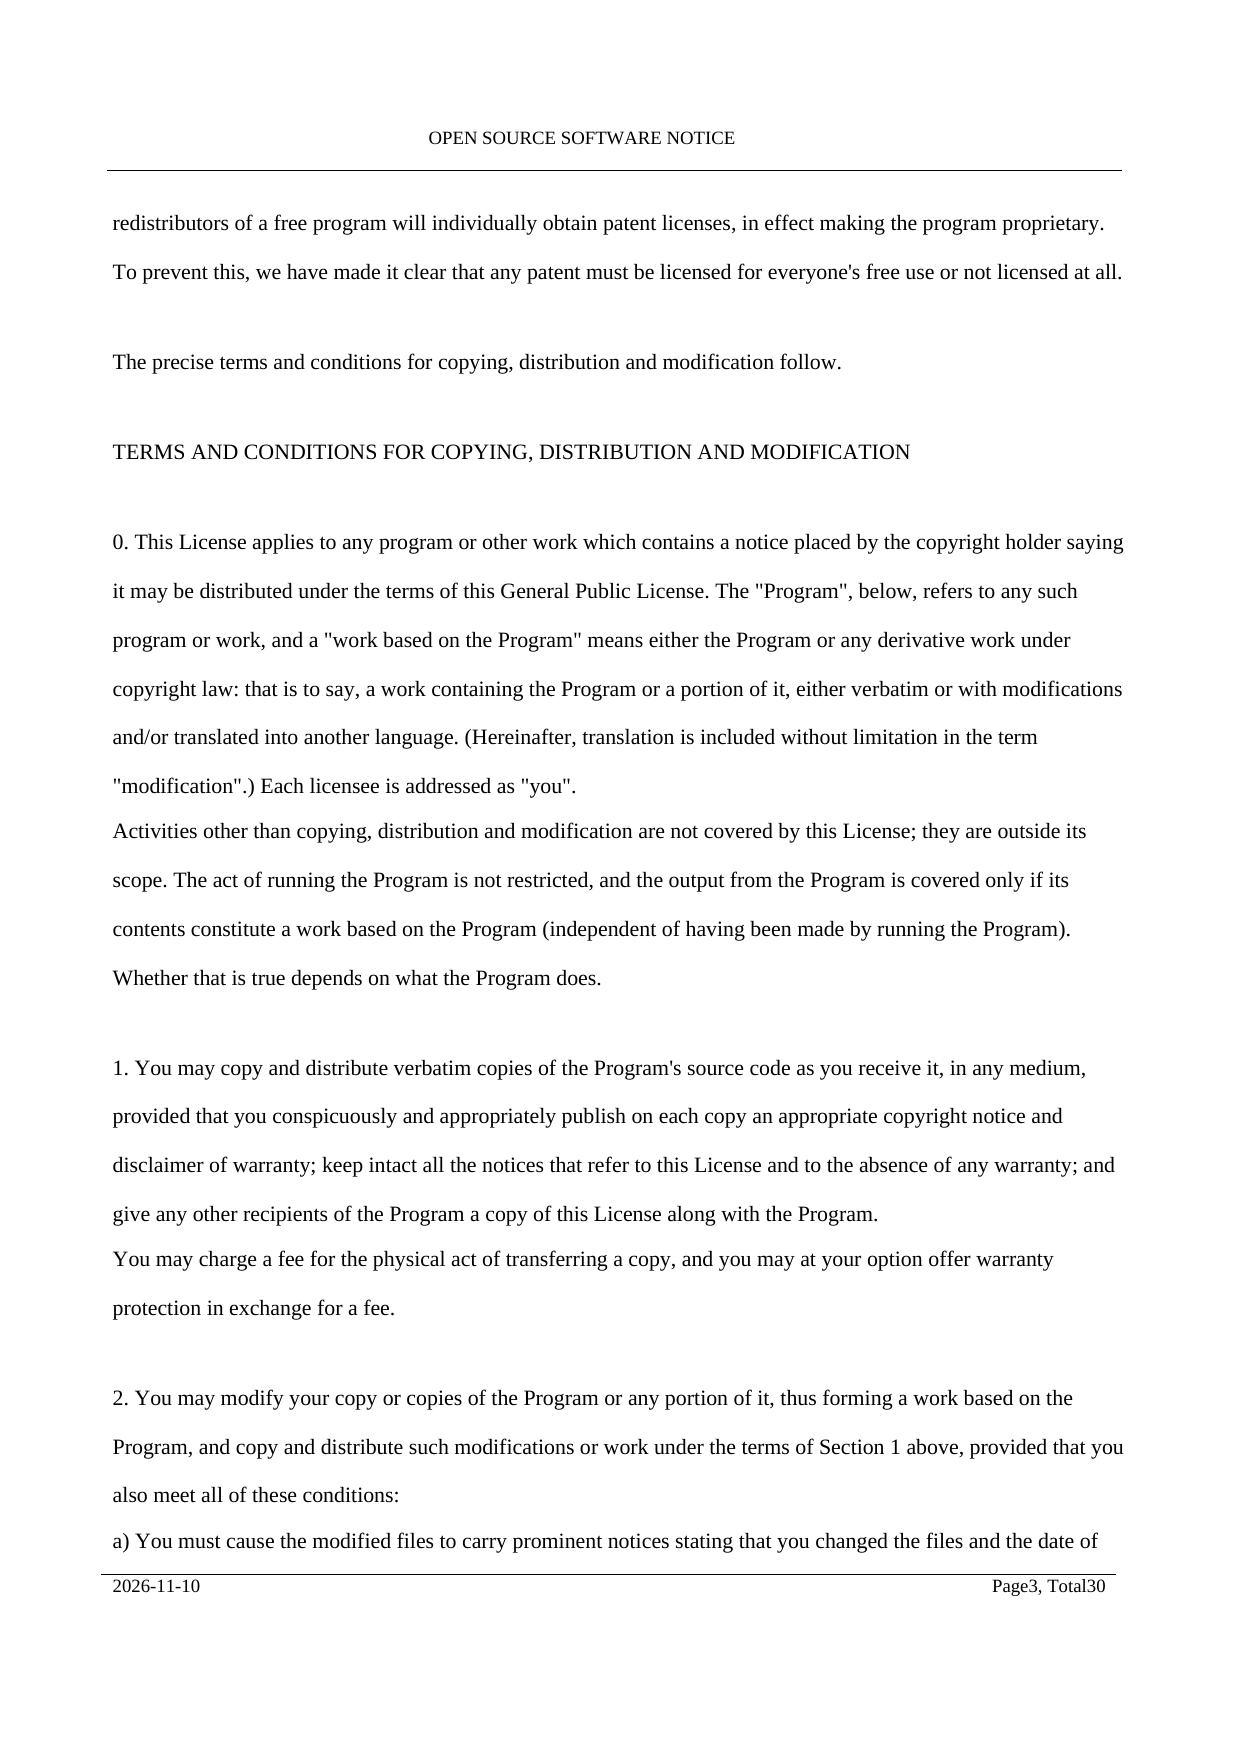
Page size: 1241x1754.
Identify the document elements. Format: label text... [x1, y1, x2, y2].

text 2. You may modify your copy or copies of the Program or any portion of it, thus forming a work based on the Program, and copy and distribute such modifications or work under the terms of Section 1 above, provided that you also meet all of these conditions: [112, 1381, 1128, 1511]
text 0. This License applies to any program or other work which contains a notice placed by the copyright holder saying it may be distributed under the terms of this General Public License. The "Program", below, refers to any such program or work, and a "work based on the Program" means either the Program or any derivative work under copyright law: that is to say, a work containing the Program or a portion of it, either verbatim or with modifications and/or translated into another language. (Hereinafter, translation is included without limitation in the term "modification".) Each licensee is addressed as "you". [112, 526, 1128, 802]
text TERMS AND CONDITIONS FOR COPYING, DISTRIBUTION AND MODIFICATION [112, 436, 1128, 468]
text You may charge a fee for the physical act of transferring a copy, and you may at your option offer warranty protection in exchange for a fee. [112, 1242, 1128, 1324]
text The precise terms and conditions for copying, distribution and modification follow. [112, 345, 1128, 378]
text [112, 1524, 1128, 1556]
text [112, 206, 1128, 288]
text 1. You may copy and distribute verbatim copies of the Program's source code as you receive it, in any medium, provided that you conspicuously and appropriately publish on each copy an appropriate copyright notice and disclaimer of warranty; keep intact all the notices that refer to this License and to the absence of any warranty; and give any other recipients of the Program a copy of this License along with the Program. [112, 1051, 1128, 1230]
text Activities other than copying, distribution and modification are not covered by this License; they are outside its scope. The act of running the Program is not restricted, and the output from the Program is covered only if its contents constitute a work based on the Program (independent of having been made by running the Program). Whether that is true depends on what the Program does. [112, 814, 1128, 993]
